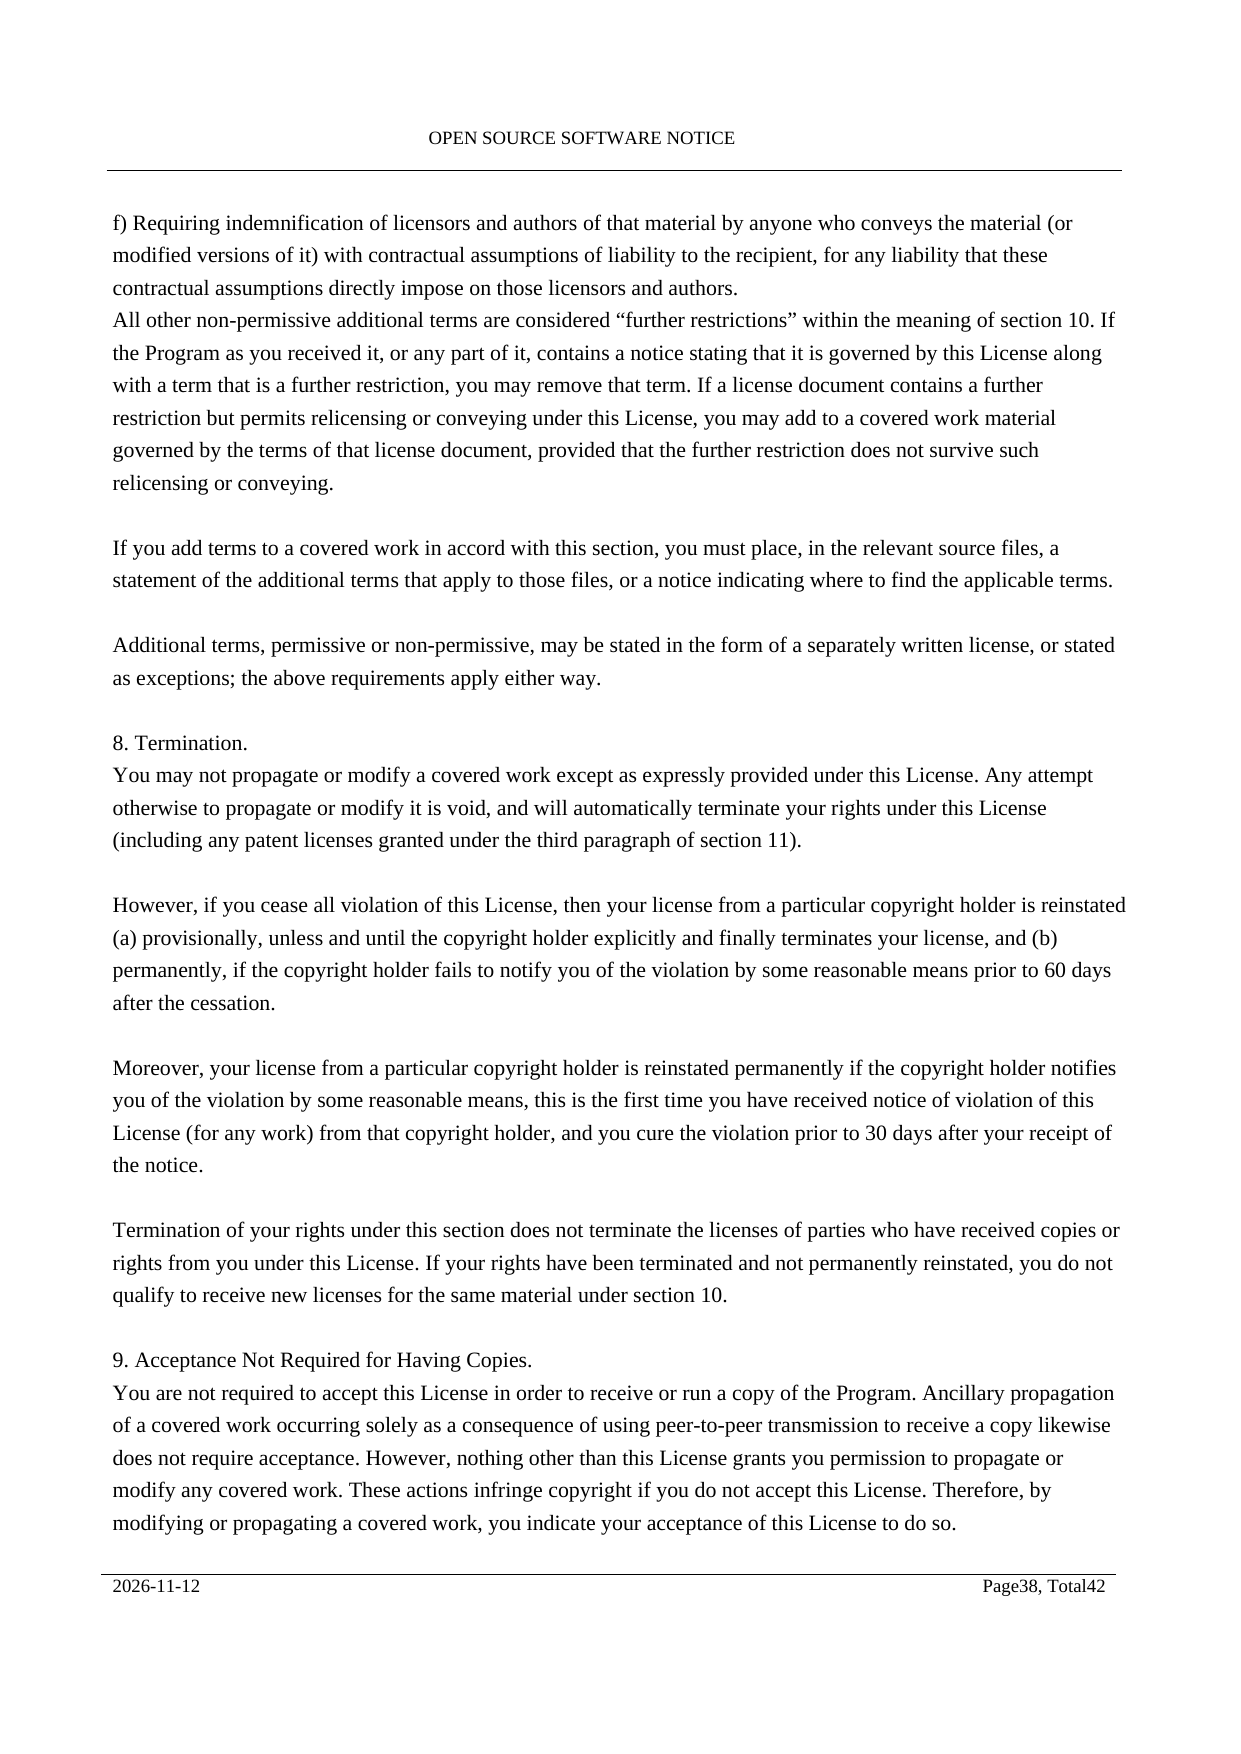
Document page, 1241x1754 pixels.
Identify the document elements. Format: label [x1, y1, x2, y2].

text [112, 206, 1128, 1539]
